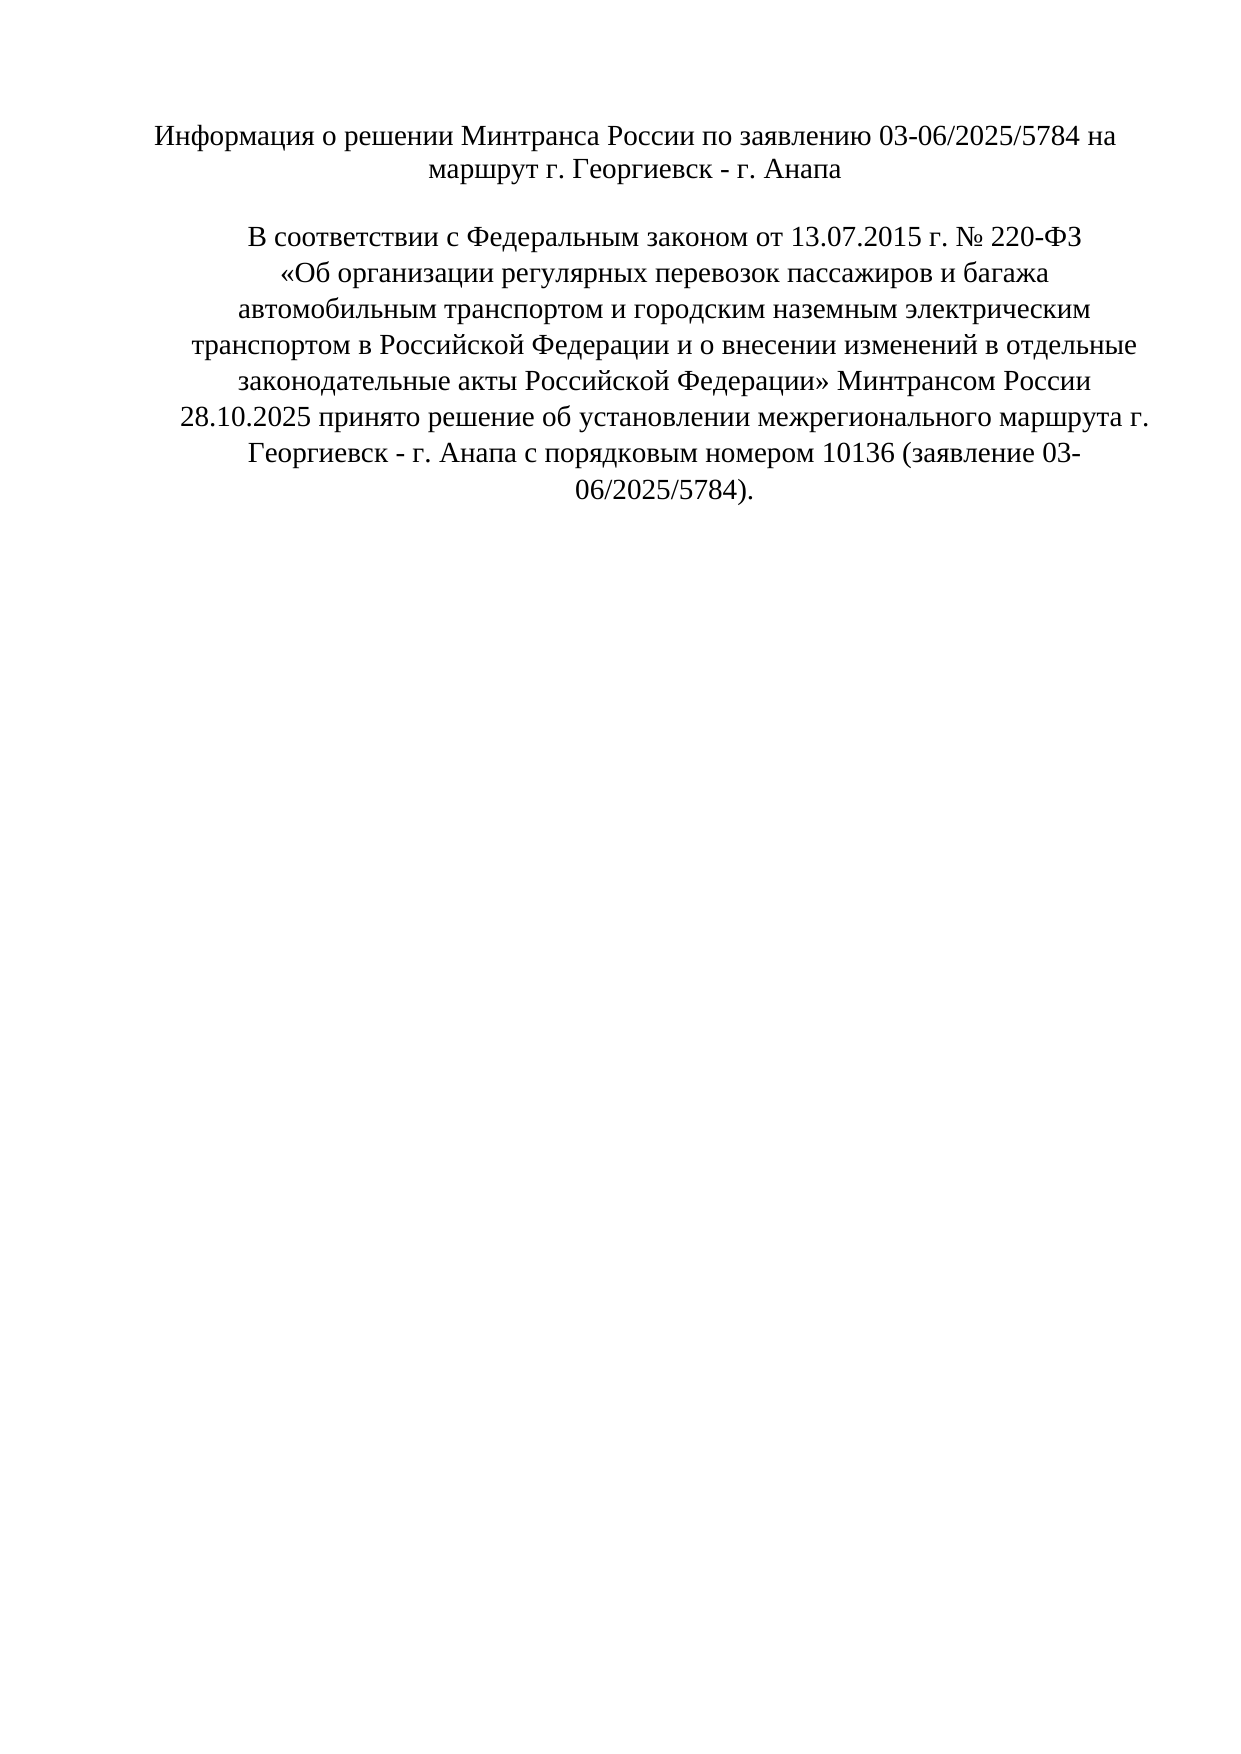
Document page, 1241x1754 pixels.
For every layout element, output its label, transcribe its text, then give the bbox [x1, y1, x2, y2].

text Информация о решении Минтранса России по заявлению 03-06/2025/5784 на маршрут г. Георгиевск - г. Анапа [118, 118, 1152, 185]
text В соответствии с Федеральным законом от 13.07.2015 г. № 220-ФЗ «Об организации регулярных перевозок пассажиров и багажа автомобильным транспортом и городским наземным электрическим транспортом в Российской Федерации и о внесении изменений в отдельные законодательные акты Российской Федерации» Минтрансом России 28.10.2025 принято решение об установлении межрегионального маршрута г. Георгиевск - г. Анапа с порядковым номером 10136 (заявление 03-06/2025/5784). [177, 219, 1152, 505]
